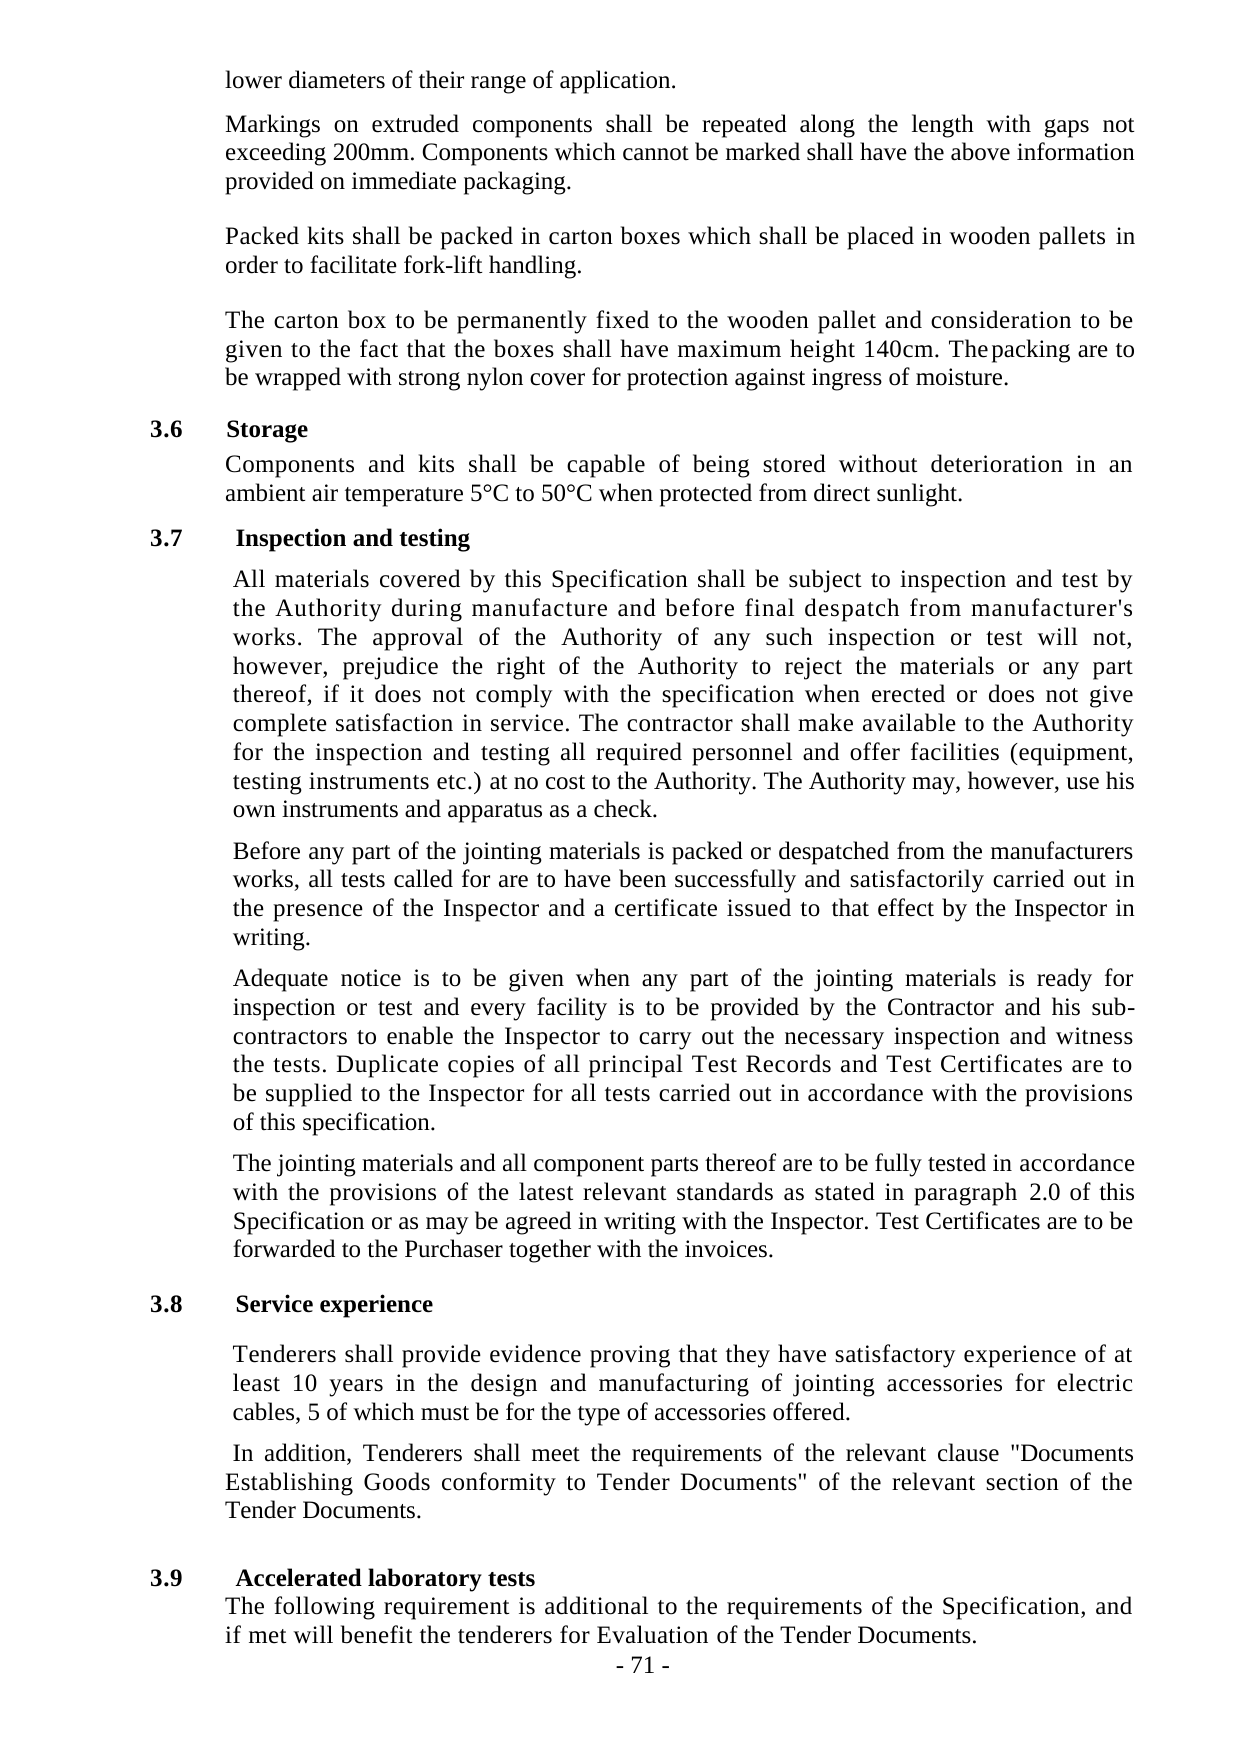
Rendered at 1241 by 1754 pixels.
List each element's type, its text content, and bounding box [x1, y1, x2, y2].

text Markings on extruded components shall be repeated along the length with gaps not exceeding 200mm. Components which cannot be marked shall have the above information provided on immediate packaging. [225, 109, 1135, 195]
text 3.8 Service experience [150, 1289, 1135, 1318]
text 3.7 Inspection and testing [150, 523, 1135, 552]
text Components and kits shall be capable of being stored without deterioration in an ambient air temperature 5°C to 50°C when protected from direct sunlight. [225, 449, 1135, 507]
text In addition, Tenderers shall meet the requirements of the relevant clause "Documents Establishing Goods conformity to Tender Documents" of the relevant section of the Tender Documents. [225, 1438, 1135, 1524]
text Tenderers shall provide evidence proving that they have satisfactory experience of at least 10 years in the design and manufacturing of jointing accessories for electric cables, 5 of which must be for the type of accessories offered. [232, 1339, 1135, 1426]
text The carton box to be permanently fixed to the wooden pallet and consideration to be given to the fact that the boxes shall have maximum height 140cm. Thepacking are to be wrapped with strong nylon cover for protection against ingress of moisture. [225, 305, 1135, 391]
text Packed kits shall be packed in carton boxes which shall be placed in wooden pallets in order to facilitate fork-lift handling. [225, 221, 1135, 279]
text 3.6 Storage [150, 414, 1135, 442]
text 3.9 Accelerated laboratory tests [150, 1563, 1135, 1591]
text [225, 66, 1135, 94]
text Adequate notice is to be given when any part of the jointing materials is ready for inspection or test and every facility is to be provided by the Contractor and his subcontractors to enable the Inspector to carry out the necessary inspection and witness the tests. Duplicate copies of all principal Test Records and Test Certificates are to be supplied to the Inspector for all tests carried out in accordance with the provisions of this specification. [233, 963, 1135, 1136]
text Before any part of the jointing materials is packed or despatched from the manufacturers works, all tests called for are to have been successfully and satisfactorily carried out in the presence of the Inspector and a certificate issued to that effect by the Inspector in writing. [233, 836, 1135, 951]
text The jointing materials and all component parts thereof are to be fully tested in accordance with the provisions of the latest relevant standards as stated in paragraph 2.0 of this Specification or as may be agreed in writing with the Inspector. Test Certificates are to be forwarded to the Purchaser together with the invoices. [233, 1148, 1135, 1263]
text The following requirement is additional to the requirements of the Specification, and if met will benefit the tenderers for Evaluation of the Tender Documents. [225, 1591, 1135, 1649]
text All materials covered by this Specification shall be subject to inspection and test by the Authority during manufacture and before final despatch from manufacturer's works. The approval of the Authority of any such inspection or test will not, however, prejudice the right of the Authority to reject the materials or any part thereof, if it does not comply with the specification when erected or does not give complete satisfaction in service. The contractor shall make available to the Authority for the inspection and testing all required personnel and offer facilities (equipment, testing instruments etc.) at no cost to the Authority. The Authority may, however, use his own instruments and apparatus as a check. [233, 564, 1135, 823]
